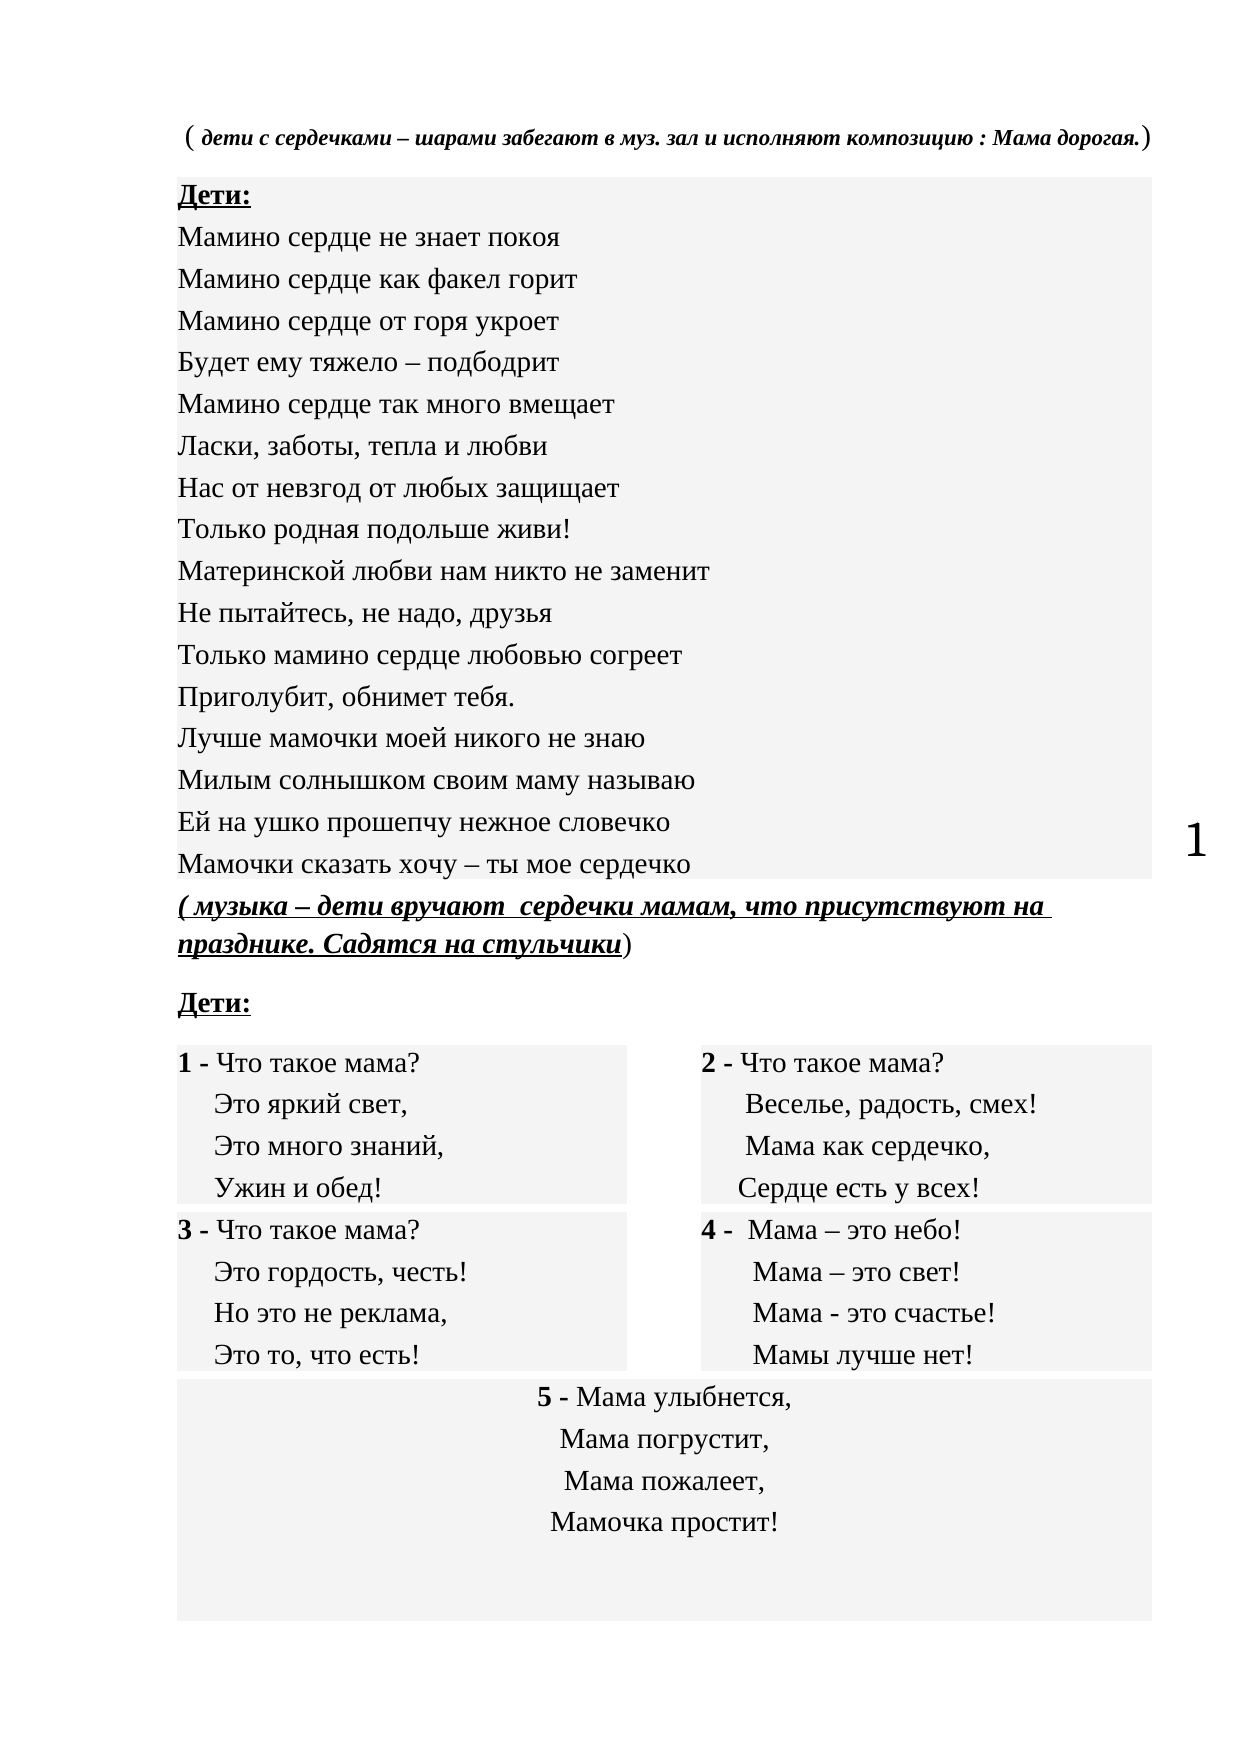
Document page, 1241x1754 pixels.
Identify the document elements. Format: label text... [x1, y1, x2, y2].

text Мамино сердце от горя укроет [177, 303, 1152, 336]
text ( музыка – дети вручают сердечки мамам, что присутствуют на празднике. Садятся на стульчики) [177, 888, 1152, 960]
text Лучше мамочки моей никого не знаю [177, 721, 1152, 754]
text ( дети с сердечками – шарами забегают в муз. зал и исполняют композицию : Мама дорогая.) [177, 118, 1152, 152]
text 2 - Что такое мама? [701, 1045, 1152, 1078]
text Мама погрустит, [177, 1421, 1152, 1454]
text 3 - Что такое мама? [177, 1212, 627, 1246]
text Веселье, радость, смех! [701, 1087, 1152, 1120]
text Это много знаний, [177, 1128, 627, 1162]
text Мама пожалеет, [177, 1463, 1152, 1496]
text Милым солнышком своим маму называю [177, 762, 1152, 796]
text Но это не реклама, [177, 1296, 627, 1329]
text Это яркий свет, [177, 1087, 627, 1120]
text 4 - Мама – это небо! [701, 1212, 1152, 1246]
text Это то, что есть! [177, 1337, 627, 1371]
text Только родная подольше живи! [177, 512, 1152, 545]
text Мамочки сказать хочу – ты мое сердечко [177, 846, 1152, 879]
text 5 - Мама улыбнется, [177, 1379, 1152, 1413]
text Ей на ушко прошепчу нежное словечко [177, 804, 1152, 838]
text Только мамино сердце любовью согреет [177, 637, 1152, 671]
text Нас от невзгод от любых защищает [177, 470, 1152, 503]
text Мама - это счастье! [701, 1296, 1152, 1329]
text Мамочка простит! [177, 1504, 1152, 1538]
text Мамы лучше нет! [701, 1337, 1152, 1371]
text Мамино сердце как факел горит [177, 261, 1152, 294]
text Ужин и обед! [177, 1170, 627, 1204]
text Мамино сердце не знает покоя [177, 219, 1152, 253]
text Приголубит, обнимет тебя. [177, 679, 1152, 712]
text Дети: [177, 177, 1152, 211]
text Мама как сердечко, [701, 1128, 1152, 1162]
text Дети: [177, 986, 1152, 1019]
text Не пытайтесь, не надо, друзья [177, 595, 1152, 629]
text Материнской любви нам никто не заменит [177, 553, 1152, 587]
text Это гордость, честь! [177, 1254, 627, 1287]
text Будет ему тяжело – подбодрит [177, 344, 1152, 378]
text Мамино сердце так много вмещает [177, 386, 1152, 420]
text Сердце есть у всех! [701, 1170, 1152, 1204]
text 1 - Что такое мама? [177, 1045, 627, 1078]
text Мама – это свет! [701, 1254, 1152, 1287]
text Ласки, заботы, тепла и любви [177, 428, 1152, 462]
